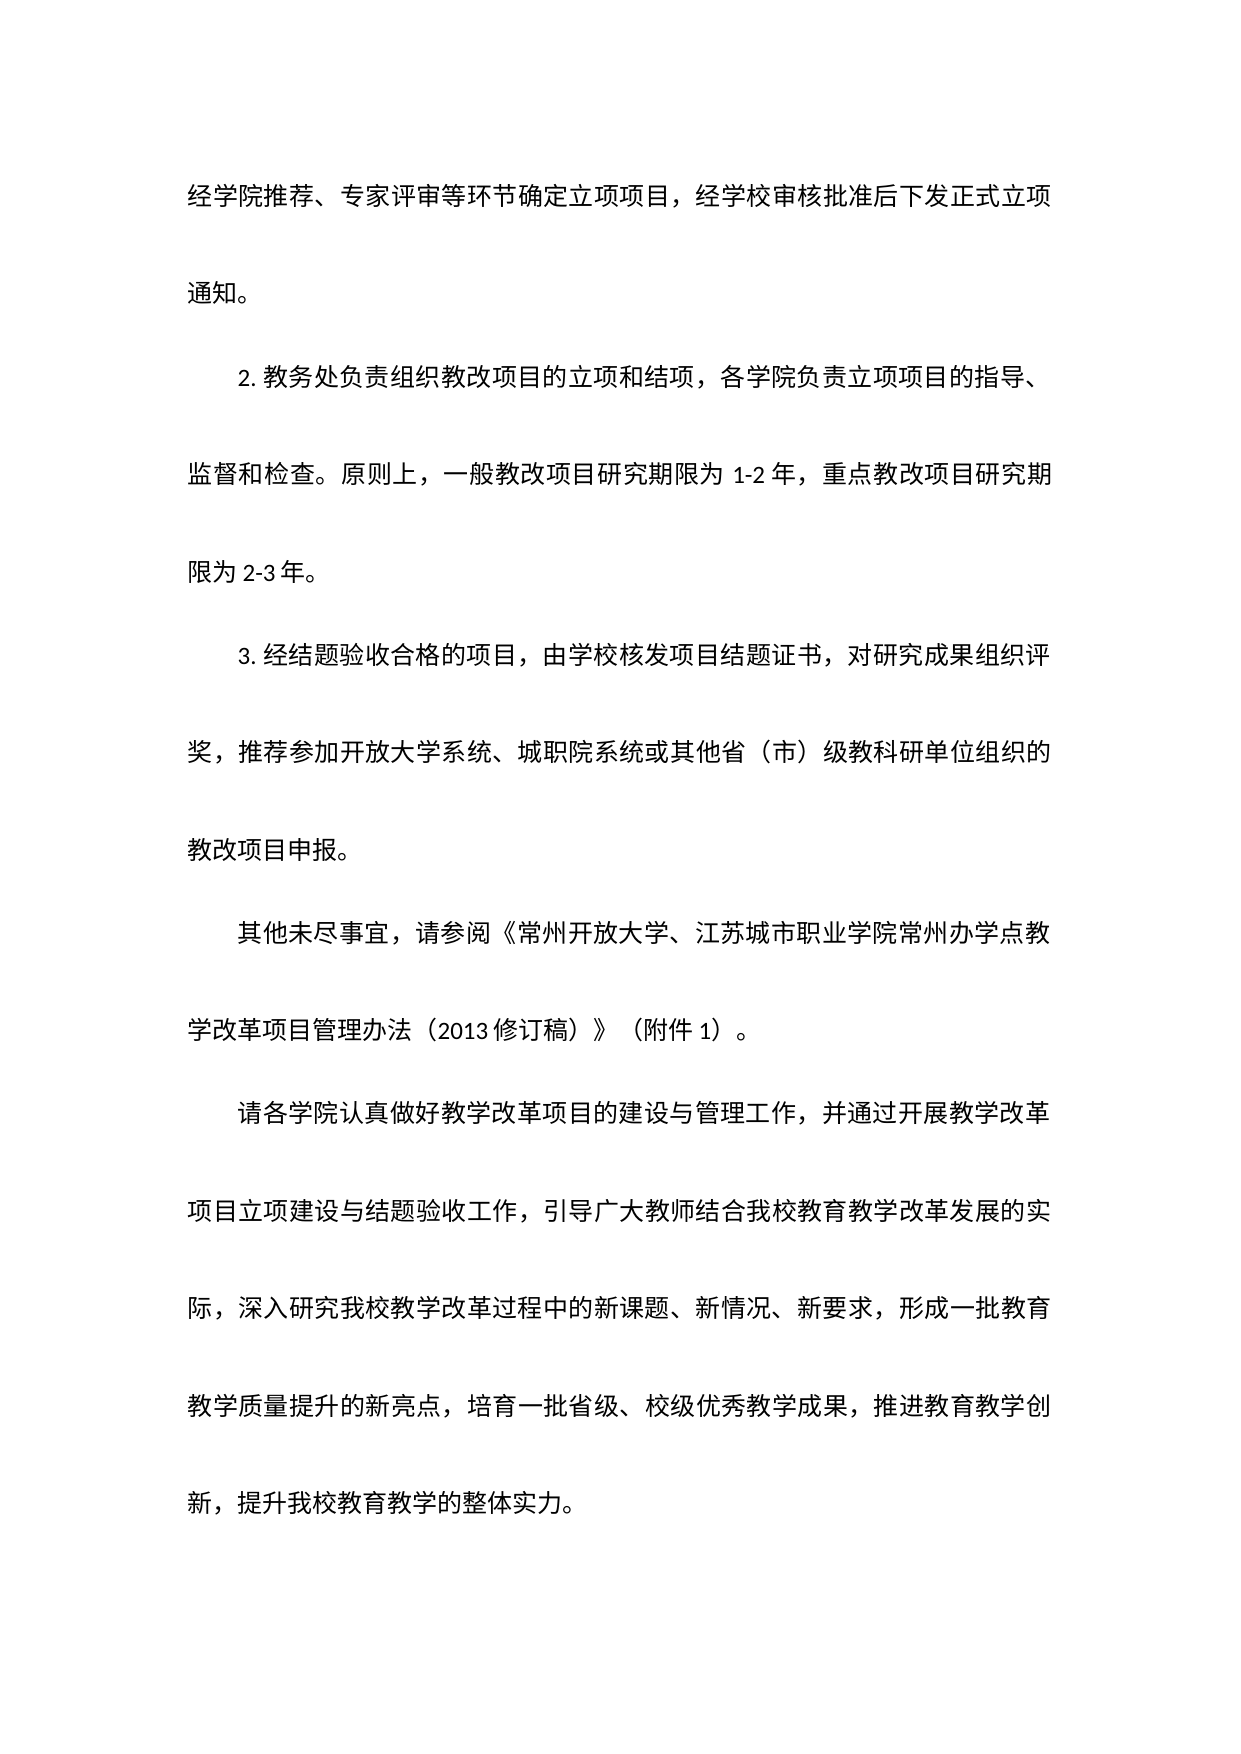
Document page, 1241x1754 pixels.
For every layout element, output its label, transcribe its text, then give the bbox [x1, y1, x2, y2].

text 3. 经结题验收合格的项目，由学校核发项目结题证书，对研究成果组织评奖，推荐参加开放大学系统、城职院系统或其他省（市）级教科研单位组织的教改项目申报。 [187, 621, 1053, 881]
text 请各学院认真做好教学改革项目的建设与管理工作，并通过开展教学改革项目立项建设与结题验收工作，引导广大教师结合我校教育教学改革发展的实际，深入研究我校教学改革过程中的新课题、新情况、新要求，形成一批教育教学质量提升的新亮点，培育一批省级、校级优秀教学成果，推进教育教学创新，提升我校教育教学的整体实力。 [187, 1079, 1053, 1534]
text 2. 教务处负责组织教改项目的立项和结项，各学院负责立项项目的指导、监督和检查。原则上，一般教改项目研究期限为1-2年，重点教改项目研究期限为2-3年。 [187, 343, 1053, 603]
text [187, 162, 1053, 324]
text 其他未尽事宜，请参阅《常州开放大学、江苏城市职业学院常州办学点教学改革项目管理办法（2013修订稿）》（附件1）。 [187, 899, 1053, 1061]
